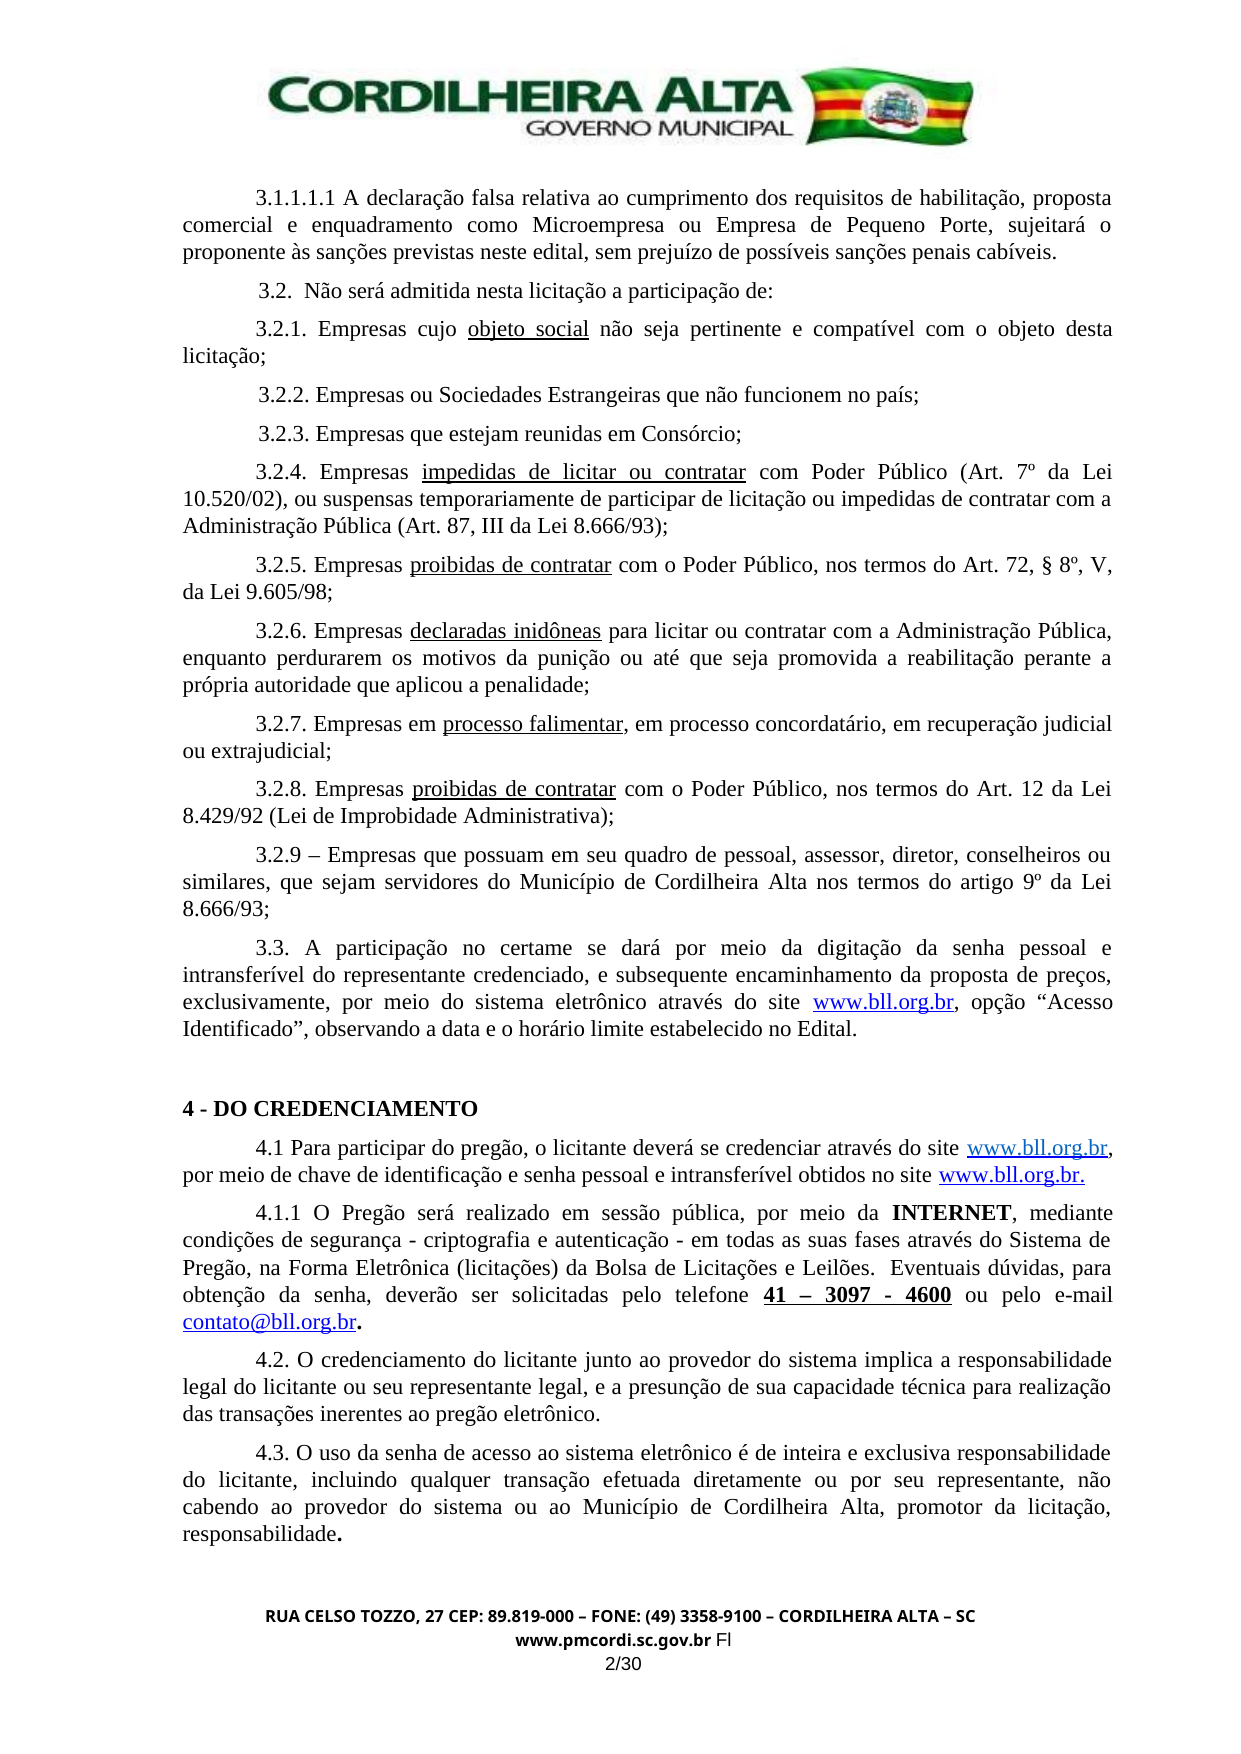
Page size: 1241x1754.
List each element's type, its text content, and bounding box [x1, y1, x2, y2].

text 3.2.7. Empresas em processo falimentar, em processo concordatário, em recuperação judicial ou extrajudicial; [182, 710, 1113, 763]
picture [245, 43, 997, 171]
text 4.2. O credenciamento do licitante junto ao provedor do sistema implica a responsabilidade legal do licitante ou seu representante legal, e a presunção de sua capacidade técnica para realização das transações inerentes ao pregão eletrônico. [182, 1346, 1113, 1427]
text 4.1 Para participar do pregão, o licitante deverá se credenciar através do site www.bll.org.br, por meio de chave de identificação e senha pessoal e intransferível obtidos no site www.bll.org.br. [182, 1134, 1113, 1187]
text 3.2.6. Empresas declaradas inidôneas para licitar ou contratar com a Administração Pública, enquanto perdurarem os motivos da punição ou até que seja promovida a reabilitação perante a própria autoridade que aplicou a penalidade; [182, 617, 1113, 697]
text 3.2.1. Empresas cujo objeto social não seja pertinente e compatível com o objeto desta licitação; [182, 315, 1113, 369]
text 3.1.1.1.1 A declaração falsa relativa ao cumprimento dos requisitos de habilitação, proposta comercial e enquadramento como Microempresa ou Empresa de Pequeno Porte, sujeitará o proponente às sanções previstas neste edital, sem prejuízo de possíveis sanções penais cabíveis. [182, 184, 1113, 264]
text 4.1.1 O Pregão será realizado em sessão pública, por meio da INTERNET, mediante condições de segurança - criptografia e autenticação - em todas as suas fases através do Sistema de Pregão, na Forma Eletrônica (licitações) da Bolsa de Licitações e Leilões. Eventuais dúvidas, para obtenção da senha, deverão ser solicitadas pelo telefone 41 – 3097 - 4600 ou pelo e-mail contato@bll.org.br. [182, 1199, 1113, 1334]
text 3.2.5. Empresas proibidas de contratar com o Poder Público, nos termos do Art. 72, § 8º, V, da Lei 9.605/98; [182, 551, 1113, 605]
text 3.2.8. Empresas proibidas de contratar com o Poder Público, nos termos do Art. 12 da Lei 8.429/92 (Lei de Improbidade Administrativa); [182, 776, 1113, 829]
text 3.3. A participação no certame se dará por meio da digitação da senha pessoal e intransferível do representante credenciado, e subsequente encaminhamento da proposta de preços, exclusivamente, por meio do sistema eletrônico através do site www.bll.org.br, opção “Acesso Identificado”, observando a data e o horário limite estabelecido no Edital. [182, 934, 1113, 1042]
text 3.2. Não será admitida nesta licitação a participação de: [258, 277, 1113, 303]
subtitle 4 - DO CREDENCIAMENTO [182, 1095, 1114, 1121]
text 4.3. O uso da senha de acesso ao sistema eletrônico é de inteira e exclusiva responsabilidade do licitante, incluindo qualquer transação efetuada diretamente ou por seu representante, não cabendo ao provedor do sistema ou ao Município de Cordilheira Alta, promotor da licitação, responsabilidade. [182, 1439, 1113, 1547]
text 3.2.9 – Empresas que possuam em seu quadro de pessoal, assessor, diretor, conselheiros ou similares, que sejam servidores do Município de Cordilheira Alta nos termos do artigo 9º da Lei 8.666/93; [182, 841, 1113, 922]
text 3.2.3. Empresas que estejam reunidas em Consórcio; [258, 420, 1113, 446]
text 3.2.2. Empresas ou Sociedades Estrangeiras que não funcionem no país; [258, 381, 1113, 407]
text 3.2.4. Empresas impedidas de licitar ou contratar com Poder Público (Art. 7º da Lei 10.520/02), ou suspensas temporariamente de participar de licitação ou impedidas de contratar com a Administração Pública (Art. 87, III da Lei 8.666/93); [182, 458, 1113, 539]
